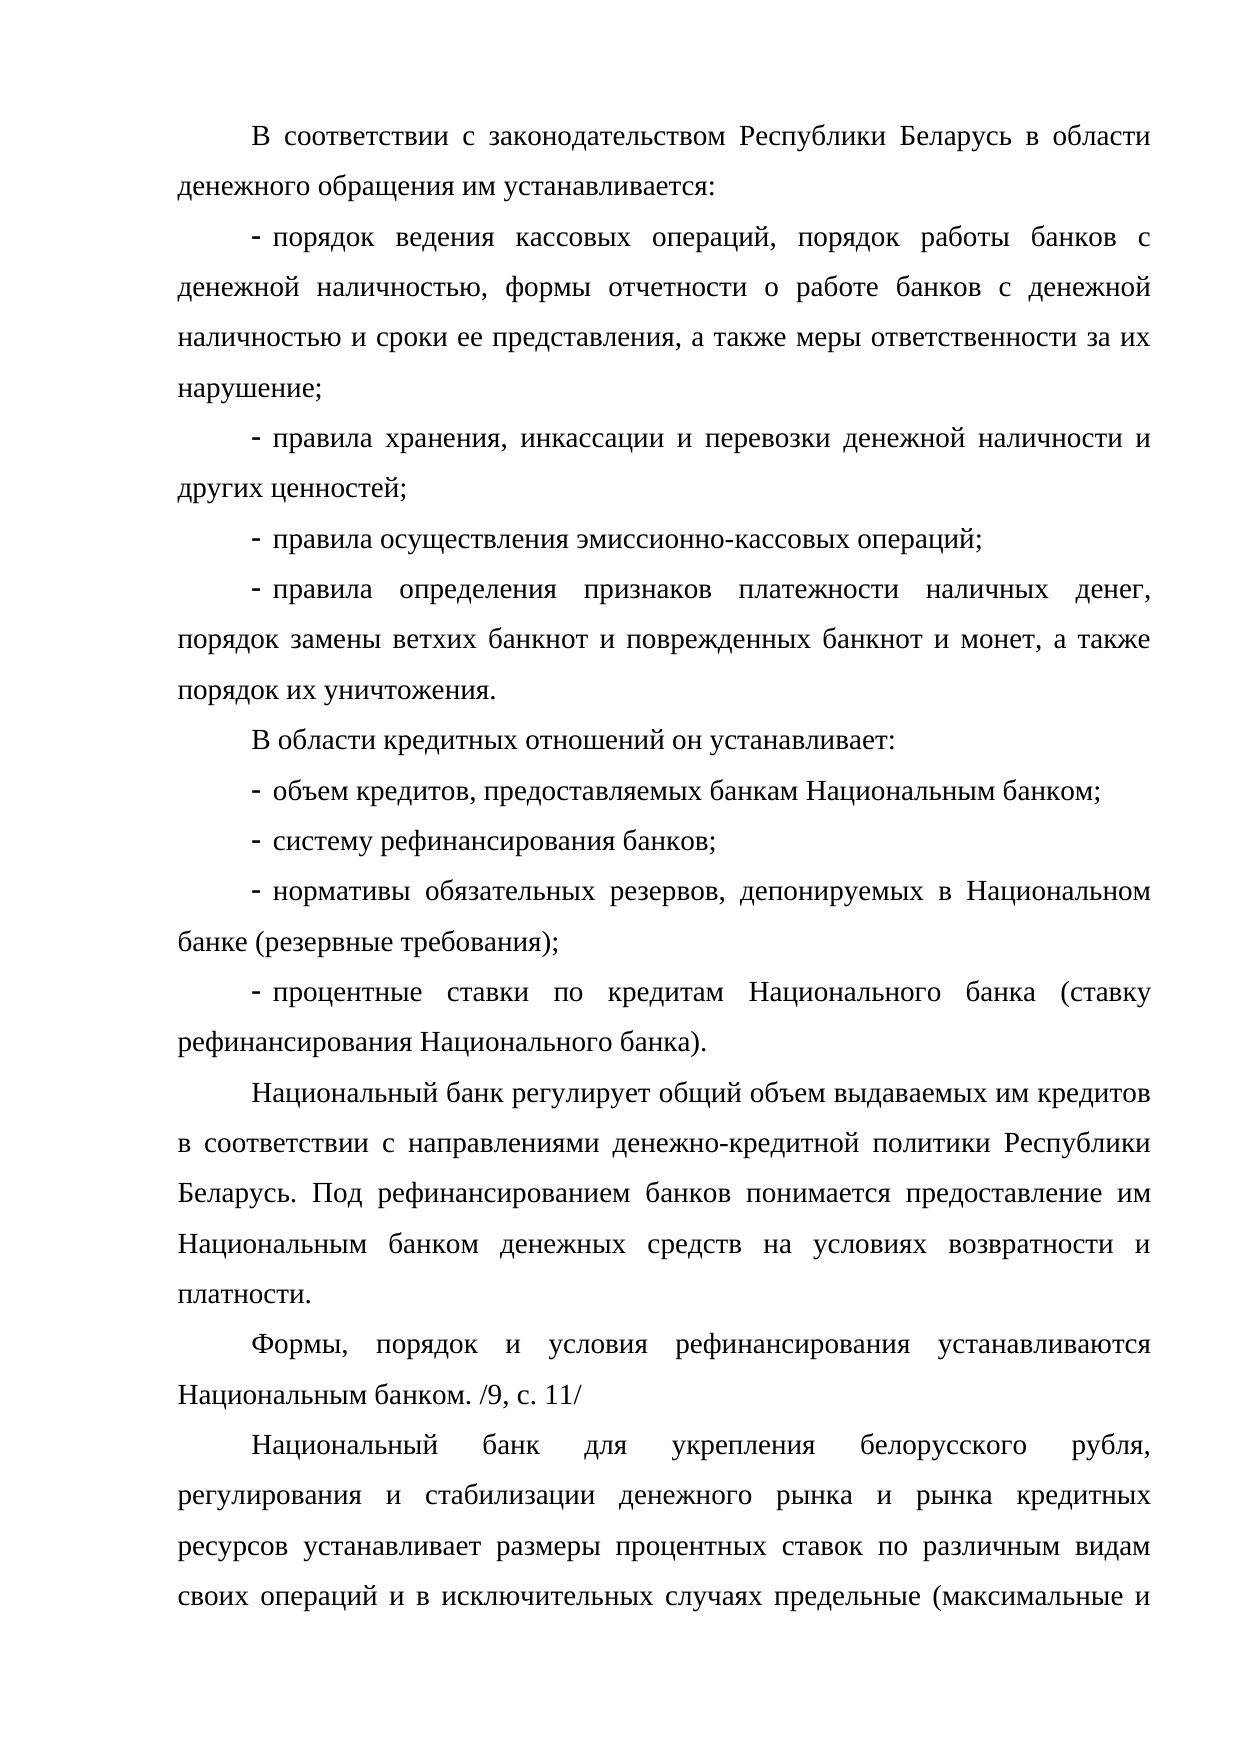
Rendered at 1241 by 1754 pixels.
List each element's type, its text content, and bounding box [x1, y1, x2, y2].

text В соответствии с законодательством Республики Беларусь в области денежного обращения им устанавливается: [177, 118, 1152, 202]
list объем кредитов, предоставляемых банкам Национальным банком; [177, 773, 1152, 806]
list порядок ведения кассовых операций, порядок работы банков с денежной наличностью, формы отчетности о работе банков с денежной наличностью и сроки ее представления, а также меры ответственности за их нарушение; [177, 219, 1152, 403]
text Национальный банк регулирует общий объем выдаваемых им кредитов в соответствии с направлениями денежно-кредитной политики Республики Беларусь. Под рефинансированием банков понимается предоставление им Национальным банком денежных средств на условиях возвратности и платности. [177, 1075, 1152, 1310]
text Формы, порядок и условия рефинансирования устанавливаются Национальным банком. /9, с. 11/ [177, 1326, 1152, 1410]
list процентные ставки по кредитам Национального банка (ставку рефинансирования Национального банка). [177, 974, 1152, 1058]
list правила хранения, инкассации и перевозки денежной наличности и других ценностей; [177, 420, 1152, 504]
list правила определения признаков платежности наличных денег, порядок замены ветхих банкнот и поврежденных банкнот и монет, а также порядок их уничтожения. [177, 571, 1152, 706]
list нормативы обязательных резервов, депонируемых в Национальном банке (резервные требования); [177, 873, 1152, 957]
text В области кредитных отношений он устанавливает: [177, 722, 1152, 756]
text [177, 1427, 1152, 1612]
list правила осуществления эмиссионно-кассовых операций; [177, 521, 1152, 554]
list систему рефинансирования банков; [177, 823, 1152, 857]
